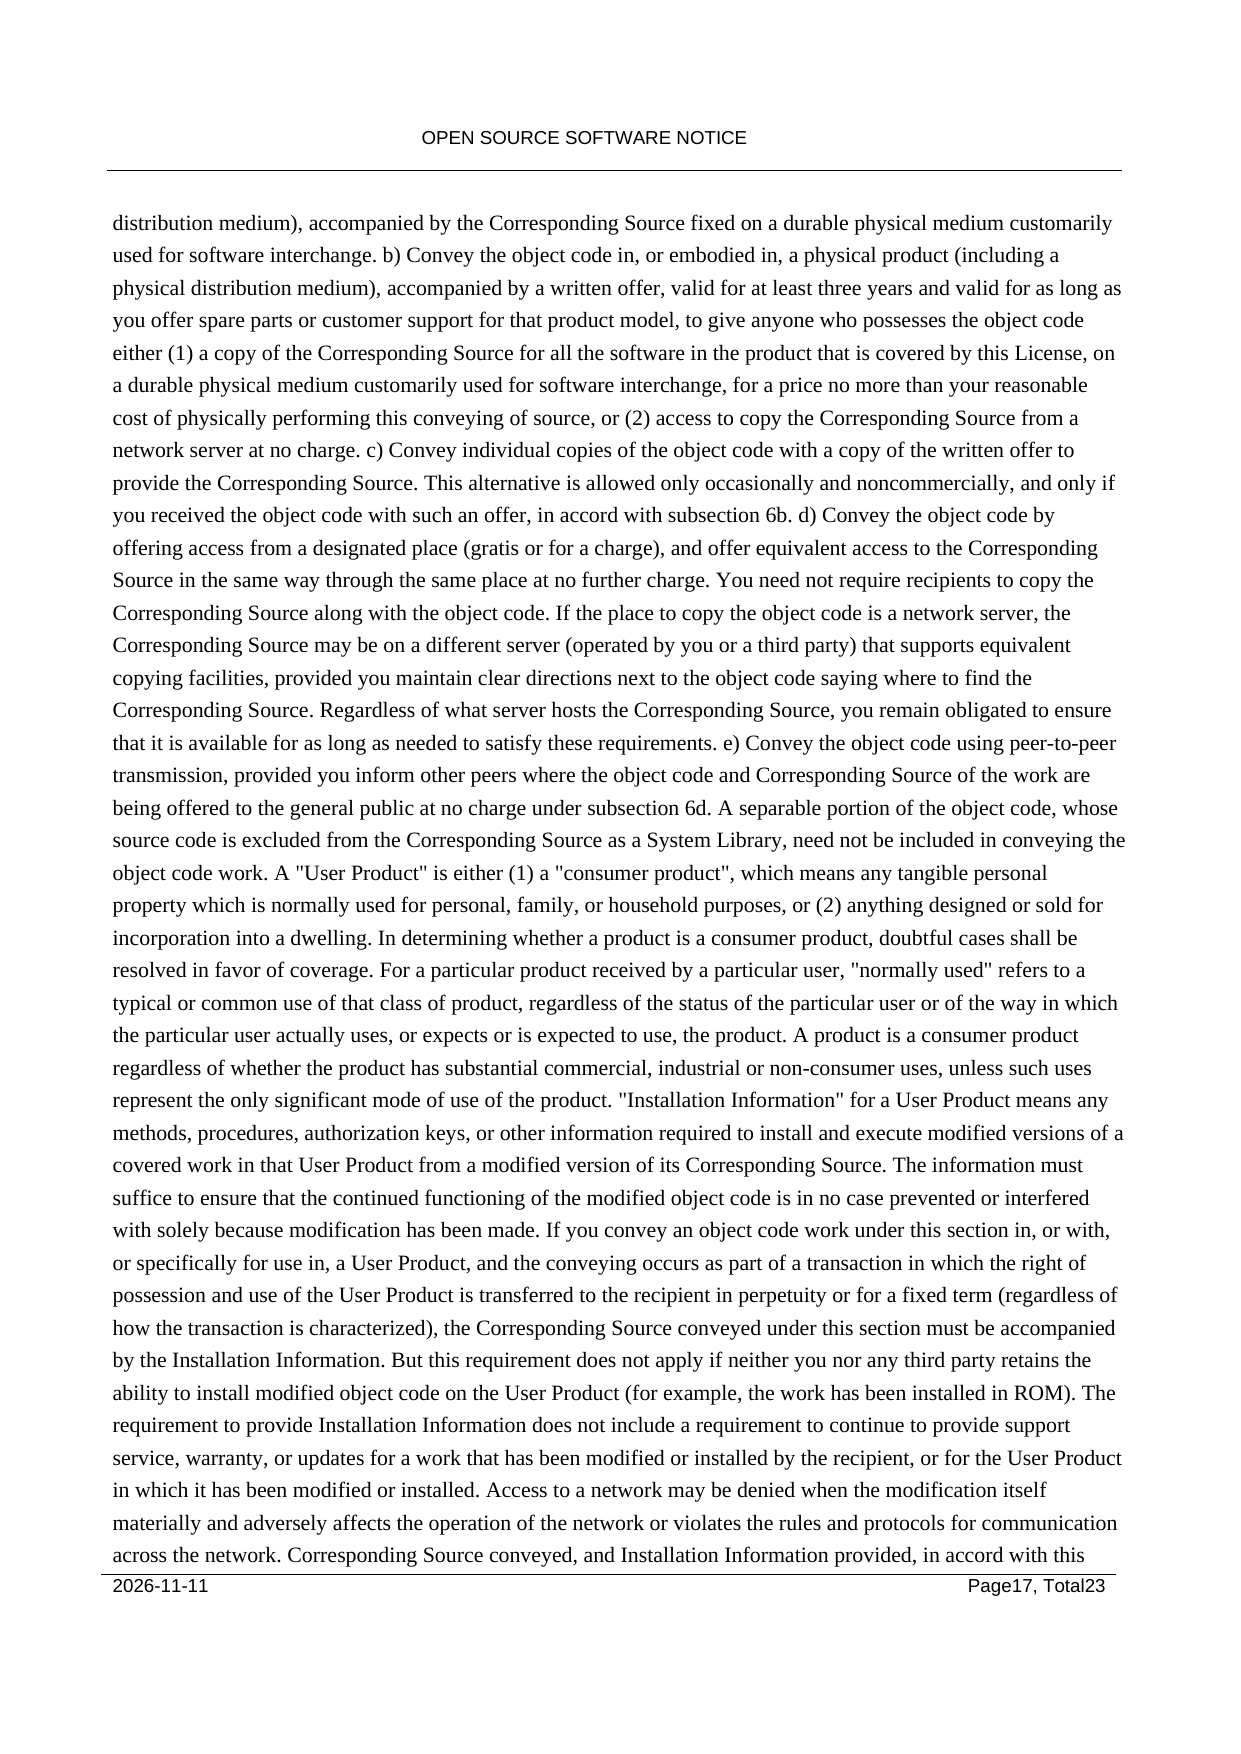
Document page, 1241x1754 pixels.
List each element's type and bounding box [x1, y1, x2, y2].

text [112, 206, 1128, 1571]
